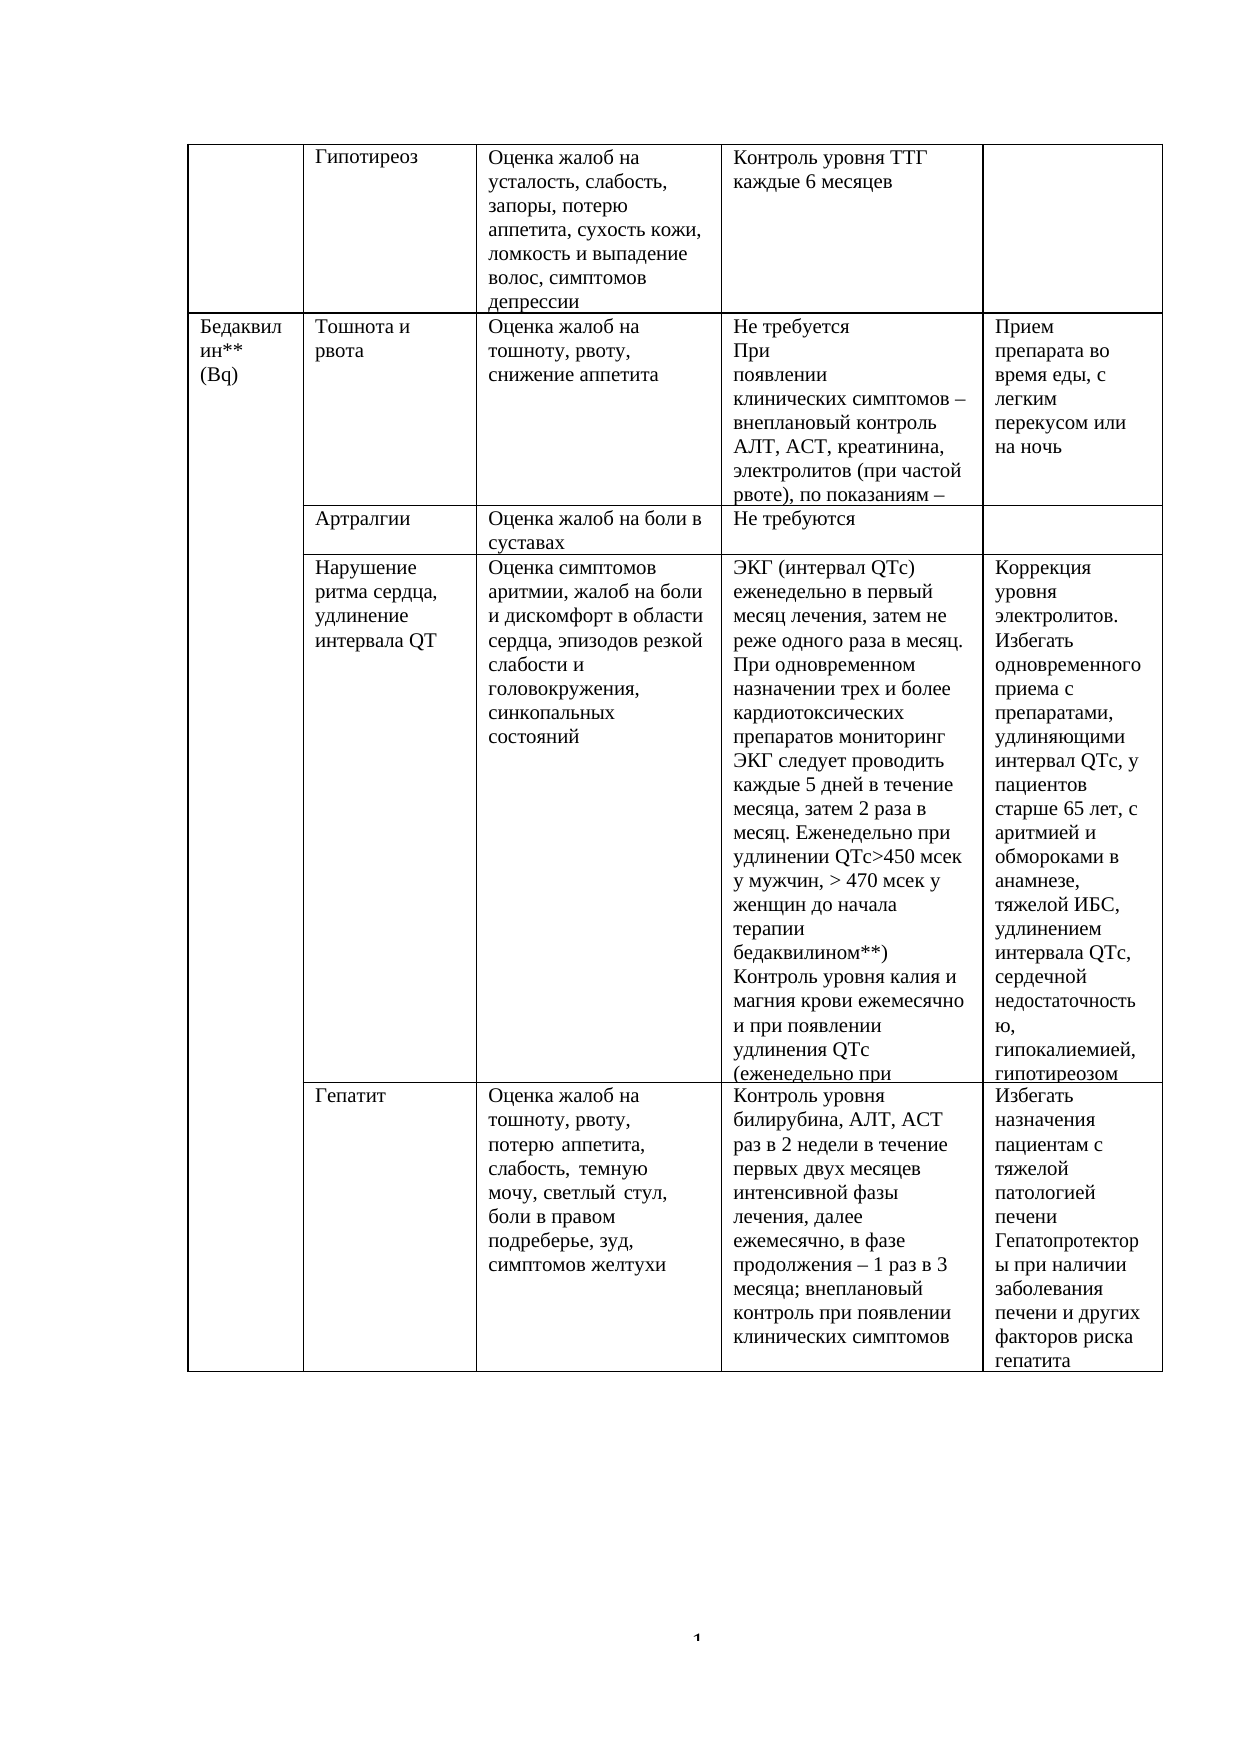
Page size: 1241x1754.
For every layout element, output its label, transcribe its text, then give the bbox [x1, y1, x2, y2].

table_header Контроль уровня ТТГ каждые 6 месяцев [722, 145, 982, 312]
table_cell Не требуются [722, 506, 982, 554]
table_cell Коррекция уровня электролитов. Избегать одновременного приема с препаратами, удлиняющими интервал QTc, у пациентов старше 65 лет, с аритмией и обмороками в анамнезе, тяжелой ИБС, удлинением интервала QTc, сердечной недостаточность ю, гипокалиемией, гипотиреозом [984, 555, 1162, 1082]
table_cell Прием препарата во время еды, с легким перекусом или на ночь [984, 314, 1162, 505]
table_header [984, 145, 1162, 312]
table_cell Избегать назначения пациентам с тяжелой патологией печени Гепатопротектор ы при наличии заболевания печени и других факторов риска гепатита [984, 1083, 1162, 1371]
table_cell Нарушение ритма сердца, удлинение интервала QT [304, 555, 476, 1082]
table_cell Бедаквил ин** (Bq) [189, 314, 303, 1371]
table_cell Оценка жалоб на тошноту, рвоту, потерю аппетита, слабость, темную мочу, светлый стул, боли в правом подреберье, зуд, симптомов желтухи [477, 1083, 721, 1371]
table_cell Тошнота и рвота [304, 314, 476, 505]
table_cell Оценка жалоб на тошноту, рвоту, снижение аппетита [477, 314, 721, 505]
table_cell [984, 506, 1162, 554]
table_header Гипотиреоз [304, 145, 476, 312]
table_cell Не требуется При появлении клинических симптомов – внеплановый контроль АЛТ, АСТ, креатинина, электролитов (при частой рвоте), по показаниям – ЭГДС [722, 314, 982, 505]
table_cell Контроль уровня билирубина, АЛТ, АСТ раз в 2 недели в течение первых двух месяцев интенсивной фазы лечения, далее ежемесячно, в фазе продолжения – 1 раз в 3 месяца; внеплановый контроль при появлении клинических симптомов [722, 1083, 982, 1371]
table_cell Оценка жалоб на боли в суставах [477, 506, 721, 554]
table_cell Артралгии [304, 506, 476, 554]
table_header Оценка жалоб на усталость, слабость, запоры, потерю аппетита, сухость кожи, ломкость и выпадение волос, симптомов депрессии [477, 145, 721, 312]
table_cell Оценка симптомов аритмии, жалоб на боли и дискомфорт в области сердца, эпизодов резкой слабости и головокружения, синкопальных состояний [477, 555, 721, 1082]
table_header [189, 145, 303, 312]
table_cell Гепатит [304, 1083, 476, 1371]
table_cell ЭКГ (интервал QTс) еженедельно в первый месяц лечения, затем не реже одного раза в месяц. При одновременном назначении трех и более кардиотоксических препаратов мониторинг ЭКГ следует проводить каждые 5 дней в течение месяца, затем 2 раза в месяц. Еженедельно при удлинении QTc>450 мсек у мужчин, > 470 мсек у женщин до начала терапии бедаквилином**) Контроль уровня калия и магния крови ежемесячно и при появлении удлинения QTc (еженедельно при исходном удлинении) [722, 555, 982, 1082]
